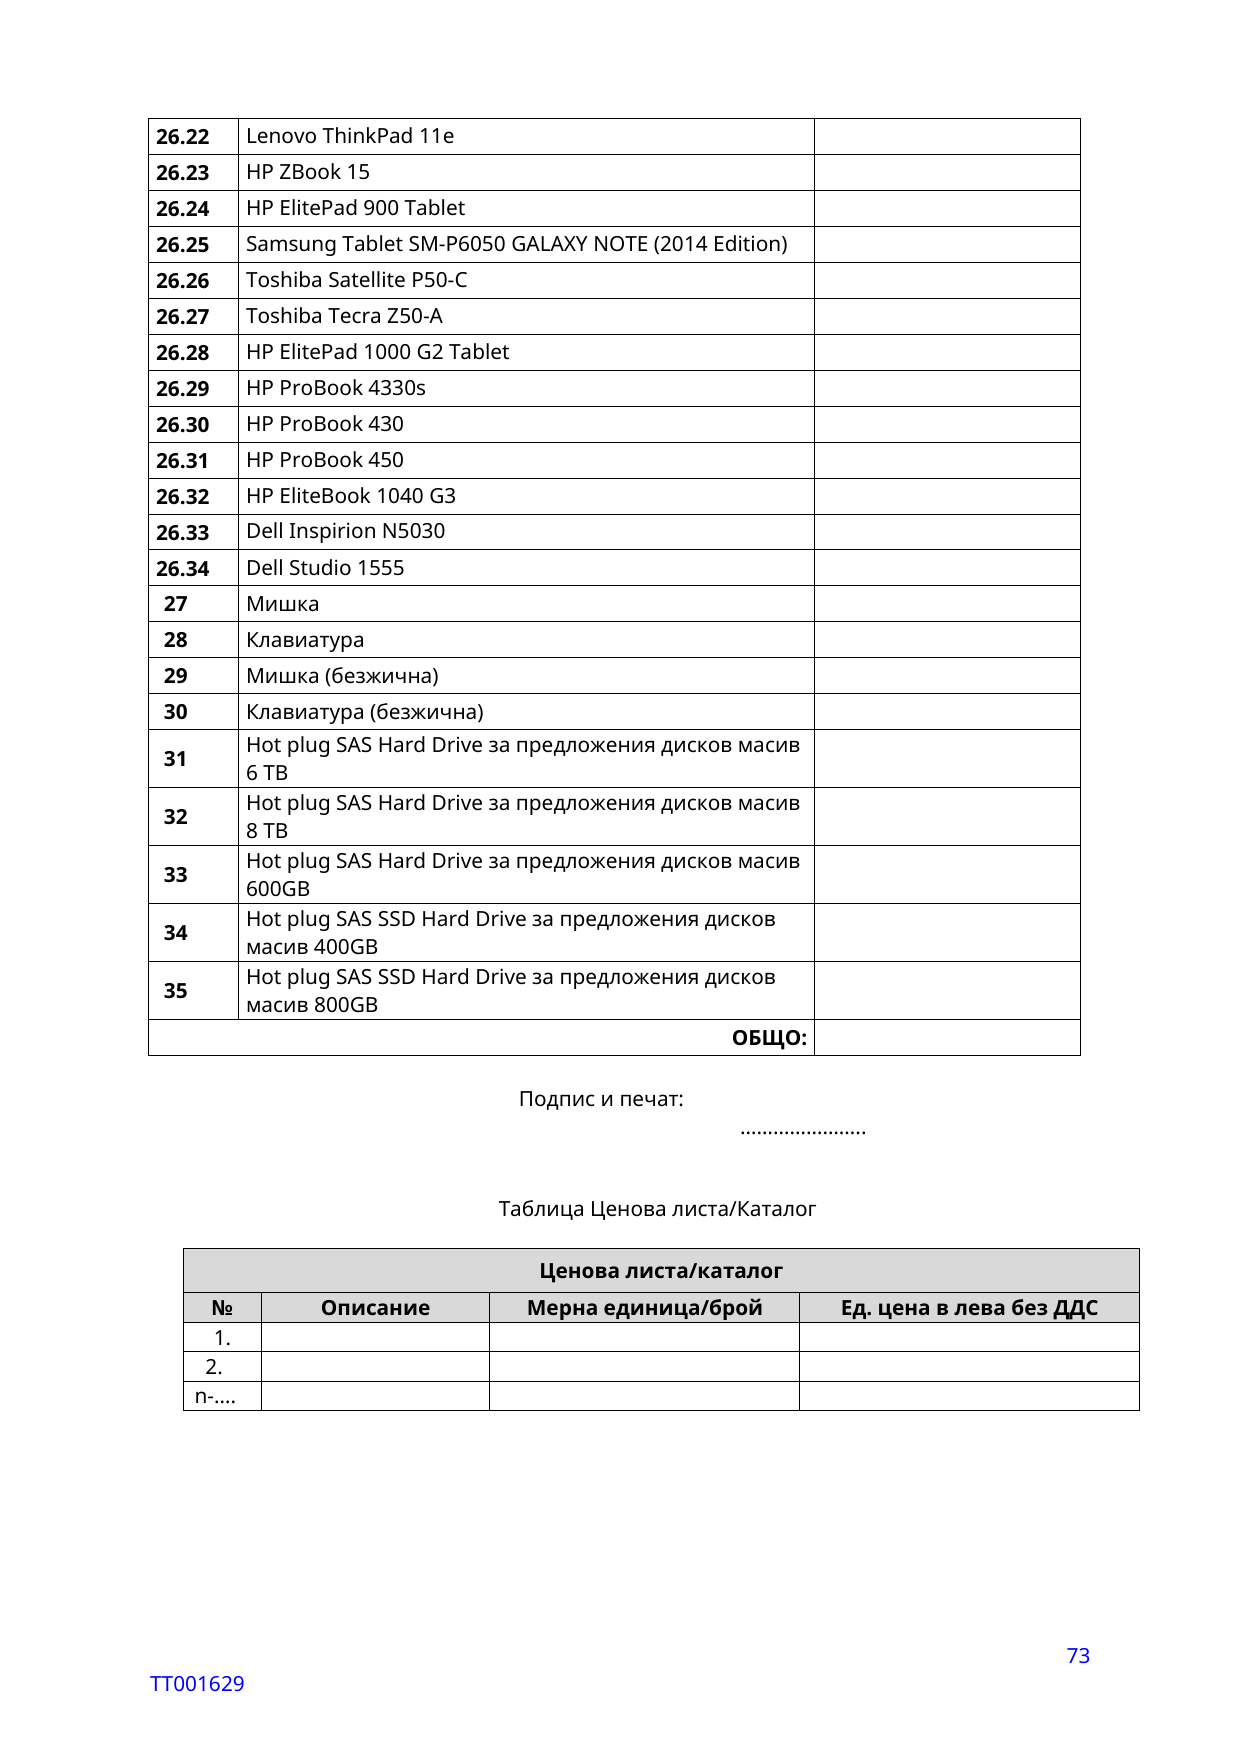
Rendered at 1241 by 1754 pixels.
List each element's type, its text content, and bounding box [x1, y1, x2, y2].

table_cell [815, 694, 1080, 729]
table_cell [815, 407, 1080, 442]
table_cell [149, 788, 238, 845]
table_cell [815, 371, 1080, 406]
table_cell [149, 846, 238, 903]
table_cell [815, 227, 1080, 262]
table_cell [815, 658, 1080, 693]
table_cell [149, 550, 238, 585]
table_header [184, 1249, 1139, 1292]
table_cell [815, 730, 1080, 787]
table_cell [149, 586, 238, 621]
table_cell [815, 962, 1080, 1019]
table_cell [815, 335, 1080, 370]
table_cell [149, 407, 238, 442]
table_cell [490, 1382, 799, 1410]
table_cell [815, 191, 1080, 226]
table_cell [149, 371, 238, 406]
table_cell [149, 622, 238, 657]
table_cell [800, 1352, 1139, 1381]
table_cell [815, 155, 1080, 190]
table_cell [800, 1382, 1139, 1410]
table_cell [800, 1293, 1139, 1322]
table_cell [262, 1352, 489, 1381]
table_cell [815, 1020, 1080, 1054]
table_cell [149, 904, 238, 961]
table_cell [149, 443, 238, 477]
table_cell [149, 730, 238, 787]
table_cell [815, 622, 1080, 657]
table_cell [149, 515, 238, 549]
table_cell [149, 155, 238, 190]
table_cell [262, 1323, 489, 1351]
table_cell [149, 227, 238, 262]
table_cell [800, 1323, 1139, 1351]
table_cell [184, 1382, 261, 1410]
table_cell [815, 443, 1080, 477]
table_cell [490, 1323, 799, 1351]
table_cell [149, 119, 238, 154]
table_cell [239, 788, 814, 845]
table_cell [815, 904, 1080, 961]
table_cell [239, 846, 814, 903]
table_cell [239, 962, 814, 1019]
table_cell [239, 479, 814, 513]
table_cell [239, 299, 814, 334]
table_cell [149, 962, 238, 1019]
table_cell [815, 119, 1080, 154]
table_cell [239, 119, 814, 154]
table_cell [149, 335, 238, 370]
text Подпис и печат: [446, 1084, 1090, 1112]
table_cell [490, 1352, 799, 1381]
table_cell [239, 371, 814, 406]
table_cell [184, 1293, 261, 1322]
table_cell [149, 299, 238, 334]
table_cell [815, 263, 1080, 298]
text Таблица Ценова листа/Каталог [225, 1194, 1090, 1223]
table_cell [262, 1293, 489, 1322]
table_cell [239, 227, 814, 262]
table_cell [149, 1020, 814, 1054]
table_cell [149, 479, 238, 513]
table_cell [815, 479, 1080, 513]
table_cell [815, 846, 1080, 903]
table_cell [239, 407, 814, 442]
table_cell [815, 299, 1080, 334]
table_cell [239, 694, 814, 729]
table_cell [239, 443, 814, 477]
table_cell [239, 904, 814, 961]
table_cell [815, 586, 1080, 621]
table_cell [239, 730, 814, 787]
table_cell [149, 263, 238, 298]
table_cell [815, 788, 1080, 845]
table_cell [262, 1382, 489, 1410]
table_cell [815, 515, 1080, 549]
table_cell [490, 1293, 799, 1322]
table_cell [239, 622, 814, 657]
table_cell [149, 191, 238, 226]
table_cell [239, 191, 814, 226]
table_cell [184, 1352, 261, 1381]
text ………………….. [667, 1112, 1090, 1141]
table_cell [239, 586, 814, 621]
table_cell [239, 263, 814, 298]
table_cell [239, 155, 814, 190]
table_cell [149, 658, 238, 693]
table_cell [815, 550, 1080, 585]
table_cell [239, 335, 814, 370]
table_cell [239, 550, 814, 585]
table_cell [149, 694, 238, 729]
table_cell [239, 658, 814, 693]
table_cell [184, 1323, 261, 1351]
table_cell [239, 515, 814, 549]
